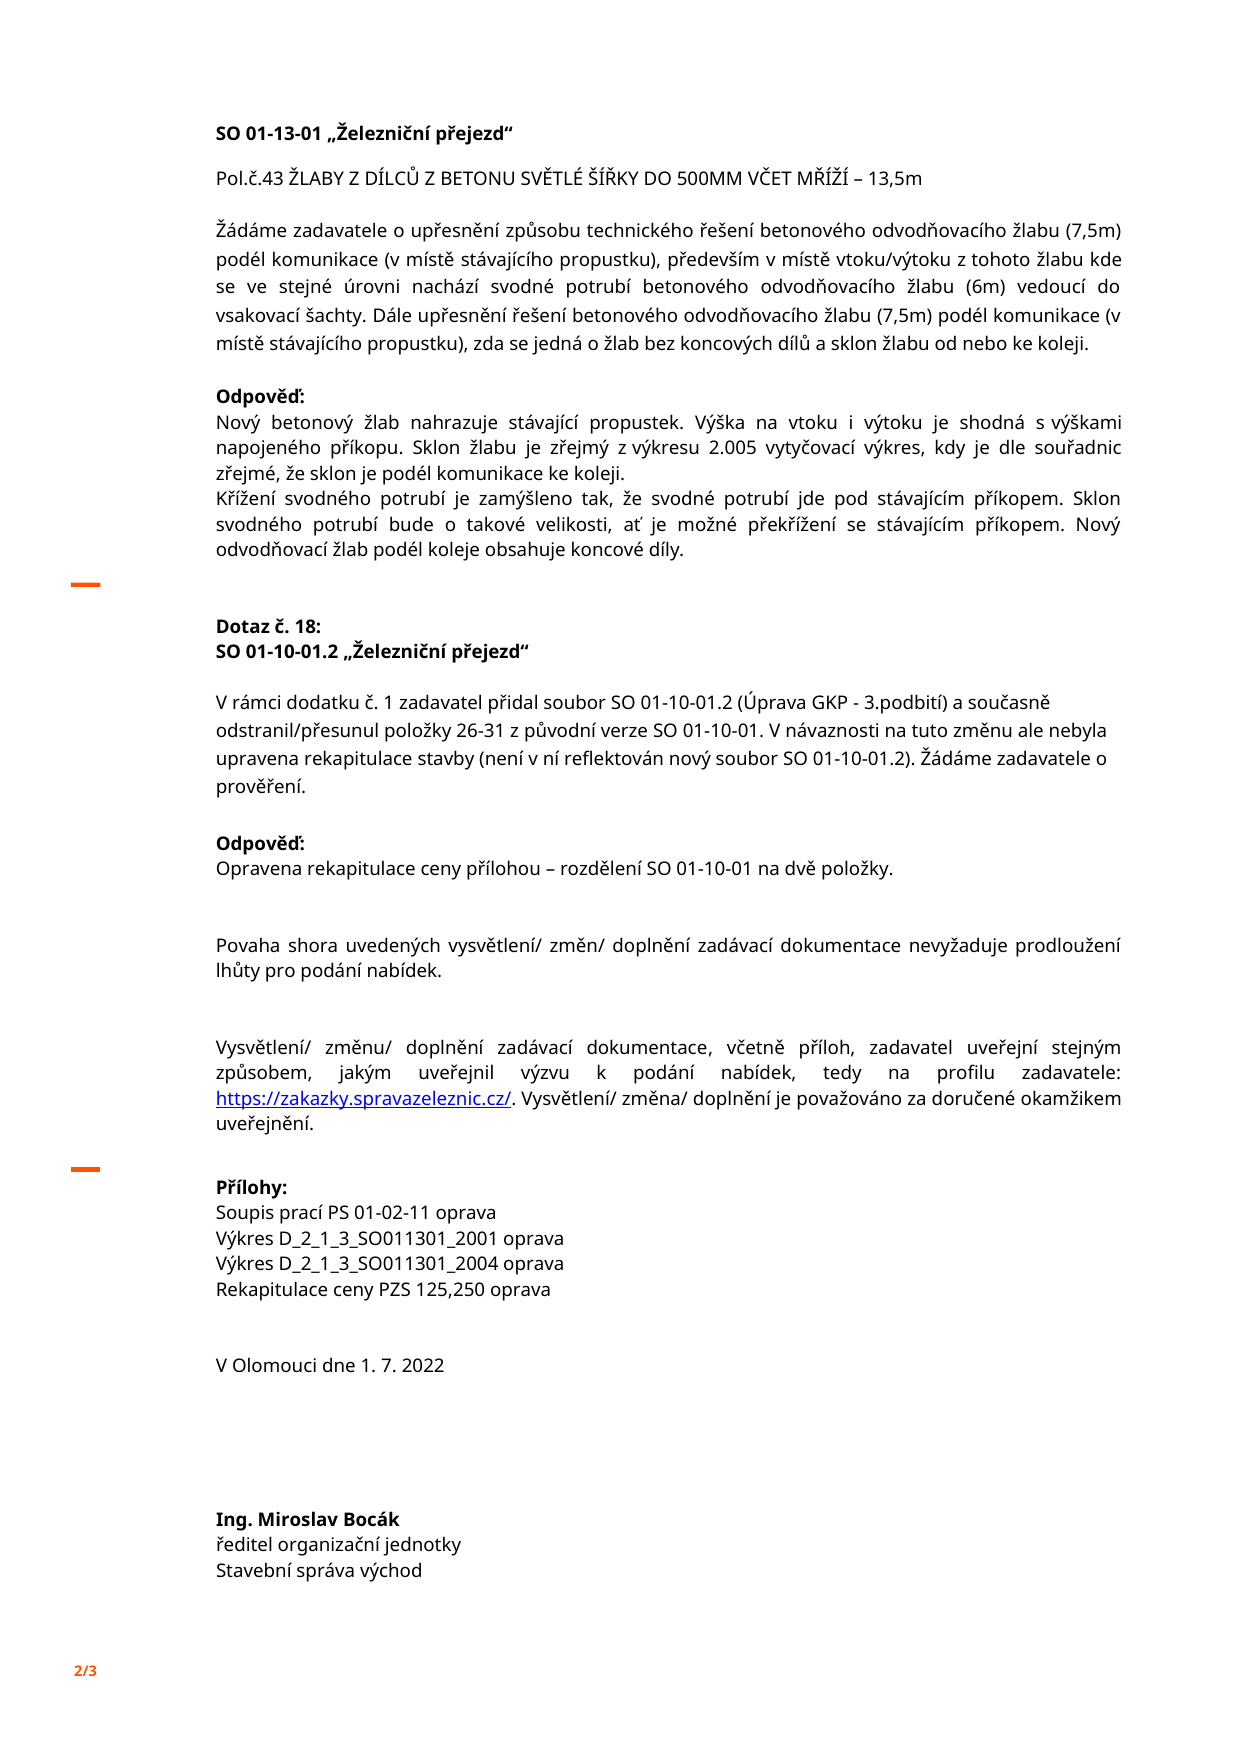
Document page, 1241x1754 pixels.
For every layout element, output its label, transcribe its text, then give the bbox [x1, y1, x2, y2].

text Pol.č.43 ŽLABY Z DÍLCŮ Z BETONU SVĚTLÉ ŠÍŘKY DO 500MM VČET MŘÍŽÍ – 13,5m [216, 165, 1122, 190]
text ředitel organizační jednotky [216, 1531, 1122, 1557]
text SO 01-10-01.2 „Železniční přejezd“ [216, 639, 1122, 664]
text V rámci dodatku č. 1 zadavatel přidal soubor SO 01-10-01.2 (Úprava GKP - 3.podbití) a současně odstranil/přesunul položky 26-31 z původní verze SO 01-10-01. V návaznosti na tuto změnu ale nebyla upravena rekapitulace stavby (není v ní reflektován nový soubor SO 01-10-01.2). Žádáme zadavatele o prověření. [216, 690, 1122, 799]
text Odpověď: [216, 383, 1122, 409]
text Dotaz č. 18: [216, 613, 1122, 639]
text Odpověď: [216, 830, 1122, 855]
text Soupis prací PS 01-02-11 oprava [216, 1199, 1122, 1225]
text Křížení svodného potrubí je zamýšleno tak, že svodné potrubí jde pod stávajícím příkopem. Sklon svodného potrubí bude o takové velikosti, ať je možné překřížení se stávajícím příkopem. Nový odvodňovací žlab podél koleje obsahuje koncové díly. [216, 486, 1122, 562]
text Přílohy: [216, 1174, 1122, 1199]
text Žádáme zadavatele o upřesnění způsobu technického řešení betonového odvodňovacího žlabu (7,5m) podél komunikace (v místě stávajícího propustku), především v místě vtoku/výtoku z tohoto žlabu kde se ve stejné úrovni nachází svodné potrubí betonového odvodňovacího žlabu (6m) vedoucí do vsakovací šachty. Dále upřesnění řešení betonového odvodňovacího žlabu (7,5m) podél komunikace (v místě stávajícího propustku), zda se jedná o žlab bez koncových dílů a sklon žlabu od nebo ke koleji. [216, 218, 1122, 355]
text Povaha shora uvedených vysvětlení/ změn/ doplnění zadávací dokumentace nevyžaduje prodloužení lhůty pro podání nabídek. [216, 932, 1122, 983]
text V Olomouci dne 1. 7. 2022 [216, 1353, 1122, 1378]
text Vysvětlení/ změnu/ doplnění zadávací dokumentace, včetně příloh, zadavatel uveřejní stejným způsobem, jakým uveřejnil výzvu k podání nabídek, tedy na profilu zadavatele: https://zakazky.spravazeleznic.cz/. Vysvětlení/ změna/ doplnění je považováno za doručené okamžikem uveřejnění. [216, 1034, 1122, 1136]
text Ing. Miroslav Bocák [216, 1506, 1122, 1531]
text Výkres D_2_1_3_SO011301_2004 oprava [216, 1251, 1122, 1276]
text Výkres D_2_1_3_SO011301_2001 oprava [216, 1225, 1122, 1251]
text SO 01-13-01 „Železniční přejezd“ [216, 121, 1122, 146]
text Stavební správa východ [216, 1557, 1122, 1582]
text Nový betonový žlab nahrazuje stávající propustek. Výška na vtoku i výtoku je shodná s výškami napojeného příkopu. Sklon žlabu je zřejmý z výkresu 2.005 vytyčovací výkres, kdy je dle souřadnic zřejmé, že sklon je podél komunikace ke koleji. [216, 409, 1122, 486]
text Rekapitulace ceny PZS 125,250 oprava [216, 1276, 1122, 1302]
text Opravena rekapitulace ceny přílohou – rozdělení SO 01-10-01 na dvě položky. [216, 855, 1122, 881]
